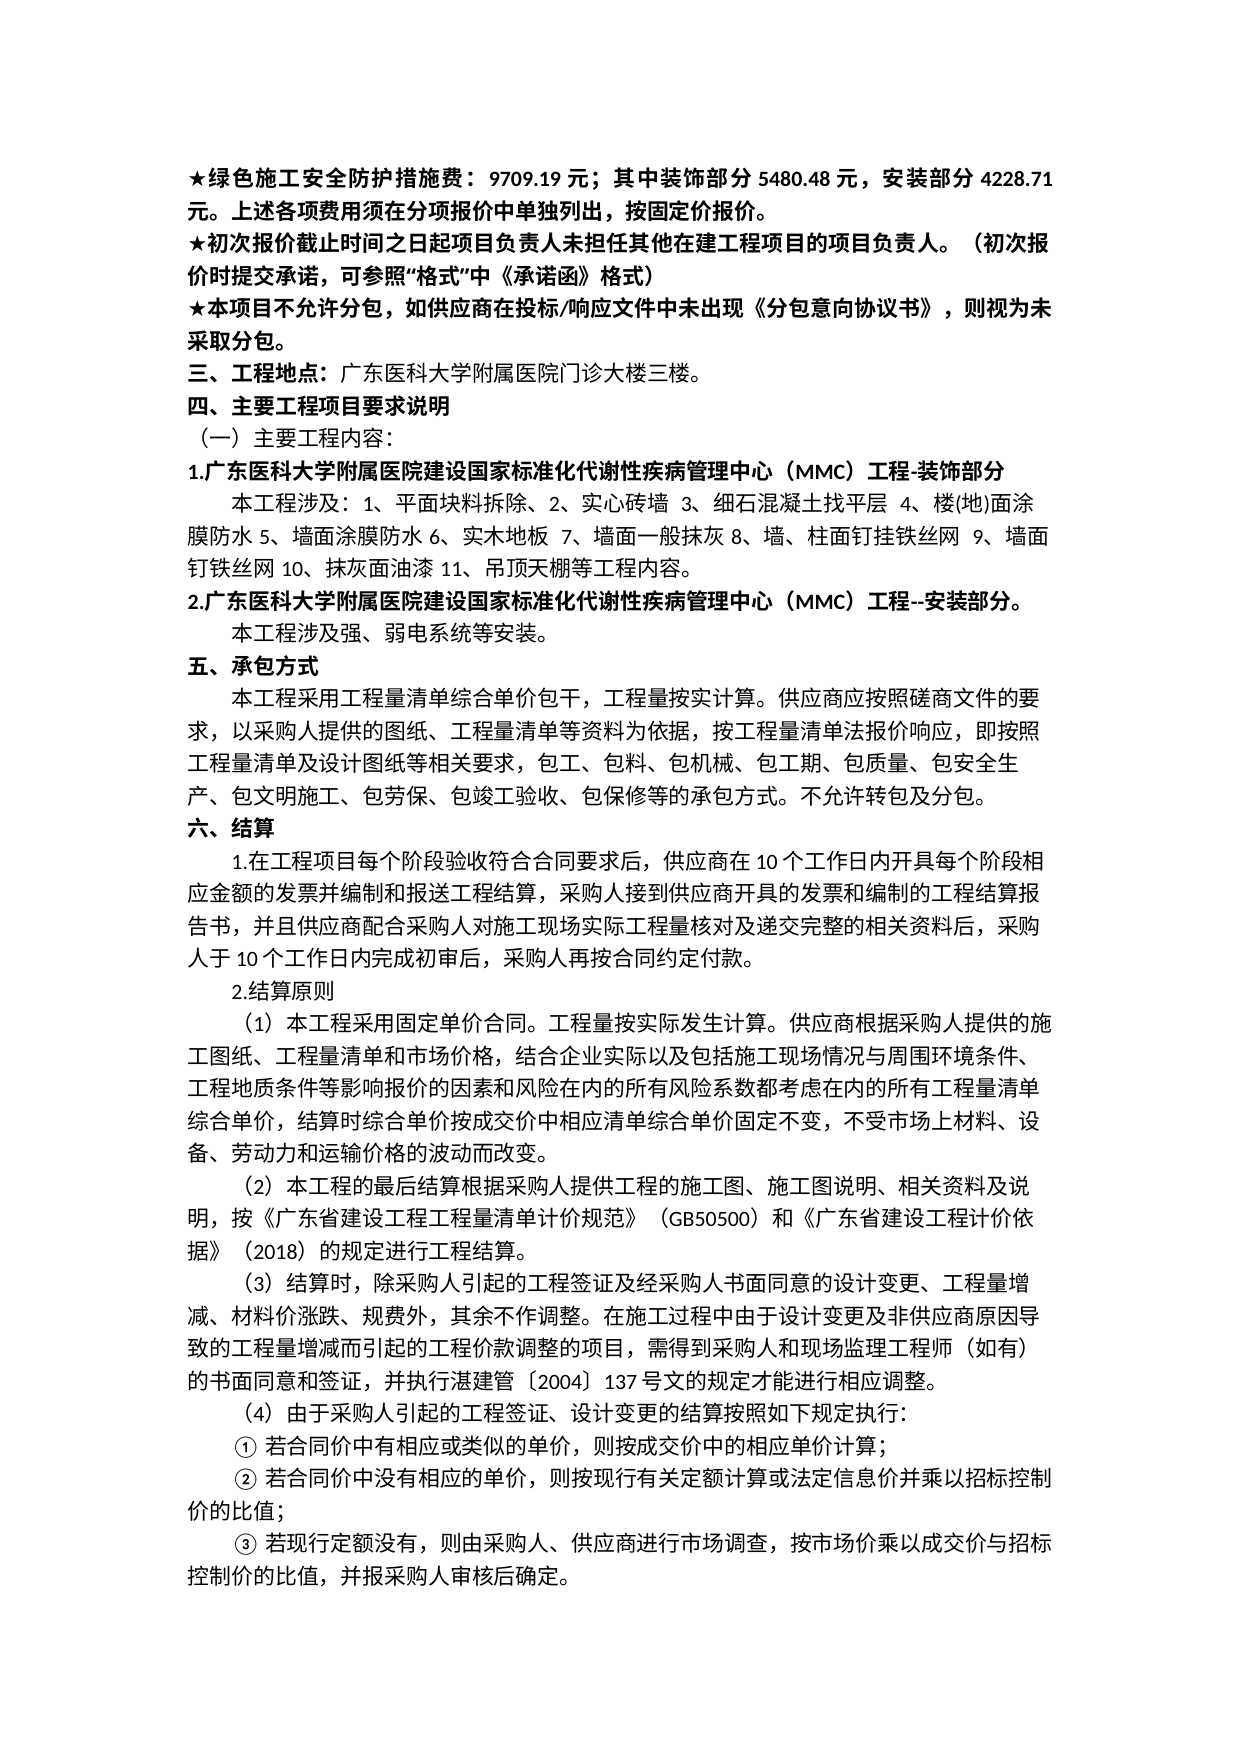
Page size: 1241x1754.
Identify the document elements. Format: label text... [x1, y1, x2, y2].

text 四、主要工程项目要求说明 [187, 389, 1053, 422]
text 三、工程地点：广东医科大学附属医院门诊大楼三楼。 [187, 357, 1053, 389]
text ★绿色施工安全防护措施费：9709.19元；其中装饰部分5480.48元，安装部分4228.71元。上述各项费用须在分项报价中单独列出，按固定价报价。 [187, 162, 1053, 227]
text （1）本工程采用固定单价合同。工程量按实际发生计算。供应商根据采购人提供的施工图纸、工程量清单和市场价格，结合企业实际以及包括施工现场情况与周围环境条件、工程地质条件等影响报价的因素和风险在内的所有风险系数都考虑在内的所有工程量清单综合单价，结算时综合单价按成交价中相应清单综合单价固定不变，不受市场上材料、设备、劳动力和运输价格的波动而改变。 [187, 1007, 1053, 1169]
text 本工程涉及强、弱电系统等安装。 [187, 617, 1053, 649]
text 本工程采用工程量清单综合单价包干，工程量按实计算。供应商应按照磋商文件的要求，以采购人提供的图纸、工程量清单等资料为依据，按工程量清单法报价响应，即按照工程量清单及设计图纸等相关要求，包工、包料、包机械、包工期、包质量、包安全生产、包文明施工、包劳保、包竣工验收、包保修等的承包方式。不允许转包及分包。 [187, 682, 1053, 812]
text ①若合同价中有相应或类似的单价，则按成交价中的相应单价计算； [187, 1429, 1053, 1462]
text 1.在工程项目每个阶段验收符合合同要求后，供应商在10个工作日内开具每个阶段相应金额的发票并编制和报送工程结算，采购人接到供应商开具的发票和编制的工程结算报告书，并且供应商配合采购人对施工现场实际工程量核对及递交完整的相关资料后，采购人于10个工作日内完成初审后，采购人再按合同约定付款。 [187, 844, 1053, 974]
text 1.广东医科大学附属医院建设国家标准化代谢性疾病管理中心（MMC）工程-装饰部分 [187, 454, 1053, 487]
text ③若现行定额没有，则由采购人、供应商进行市场调查，按市场价乘以成交价与招标控制价的比值，并报采购人审核后确定。 [187, 1527, 1053, 1592]
text （2）本工程的最后结算根据采购人提供工程的施工图、施工图说明、相关资料及说明，按《广东省建设工程工程量清单计价规范》（GB50500）和《广东省建设工程计价依据》（2018）的规定进行工程结算。 [187, 1169, 1053, 1267]
text （4）由于采购人引起的工程签证、设计变更的结算按照如下规定执行： [187, 1397, 1053, 1429]
text 五、承包方式 [187, 649, 1053, 682]
text （一）主要工程内容： [187, 422, 1053, 454]
text 2.结算原则 [187, 974, 1053, 1007]
text 2.广东医科大学附属医院建设国家标准化代谢性疾病管理中心（MMC）工程--安装部分。 [187, 584, 1053, 617]
text （3）结算时，除采购人引起的工程签证及经采购人书面同意的设计变更、工程量增减、材料价涨跌、规费外，其余不作调整。在施工过程中由于设计变更及非供应商原因导致的工程量增减而引起的工程价款调整的项目，需得到采购人和现场监理工程师（如有）的书面同意和签证，并执行湛建管〔2004〕137号文的规定才能进行相应调整。 [187, 1267, 1053, 1397]
text 本工程涉及：1、平面块料拆除、2、实心砖墙 3、细石混凝土找平层 4、楼(地)面涂膜防水 5、墙面涂膜防水 6、实木地板 7、墙面一般抹灰 8、墙、柱面钉挂铁丝网 9、墙面钉铁丝网 10、抹灰面油漆 11、吊顶天棚等工程内容。 [187, 487, 1053, 584]
text 六、结算 [187, 812, 1053, 844]
text ②若合同价中没有相应的单价，则按现行有关定额计算或法定信息价并乘以招标控制价的比值； [187, 1462, 1053, 1527]
text ★初次报价截止时间之日起项目负责人未担任其他在建工程项目的项目负责人。（初次报价时提交承诺，可参照“格式”中《承诺函》格式） [187, 227, 1053, 292]
text ★本项目不允许分包，如供应商在投标/响应文件中未出现《分包意向协议书》，则视为未采取分包。 [187, 292, 1053, 357]
